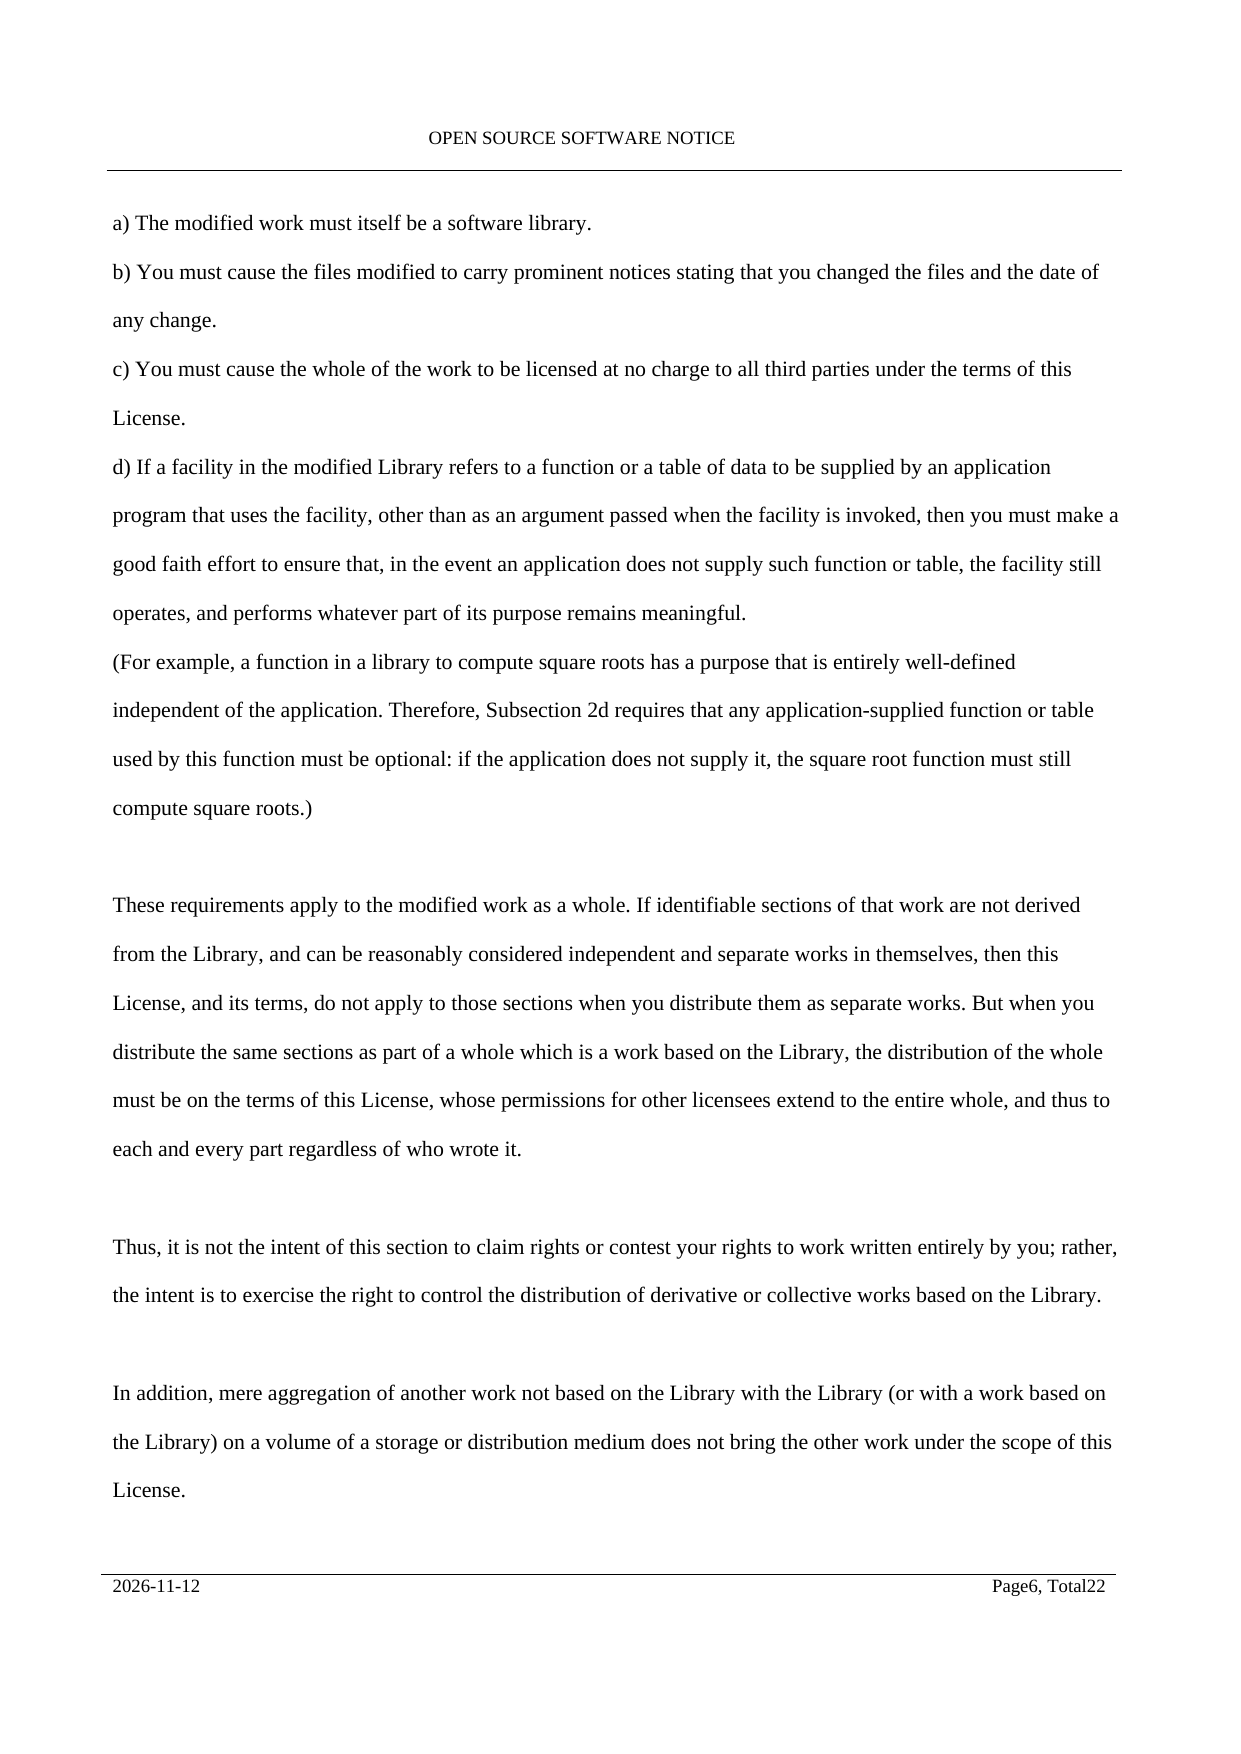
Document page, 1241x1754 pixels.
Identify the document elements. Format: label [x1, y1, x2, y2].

text [112, 206, 1128, 1506]
